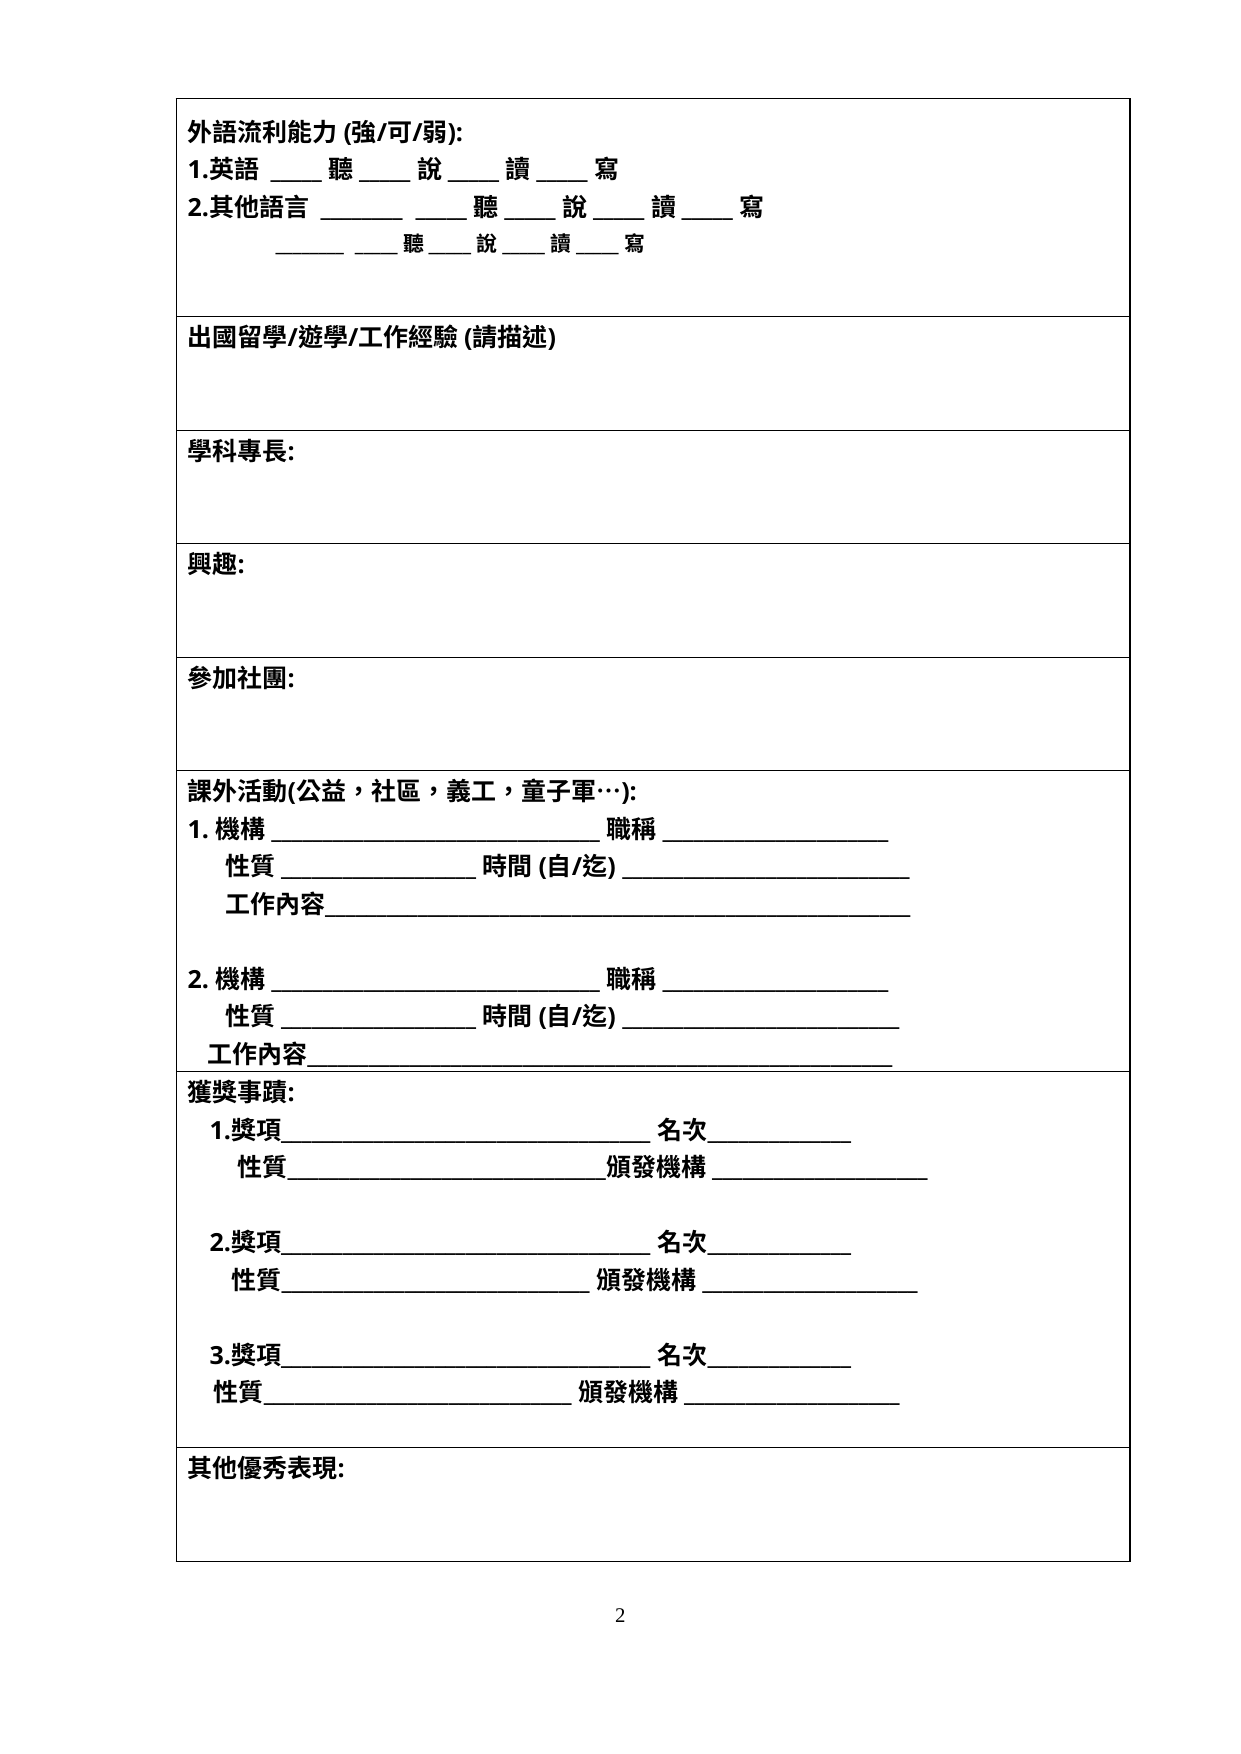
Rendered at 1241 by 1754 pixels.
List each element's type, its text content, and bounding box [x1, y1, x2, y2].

table_cell 興趣: [177, 544, 1129, 657]
table_cell 外語流利能力 (強/可/弱): 1.英語 _____ 聽 _____ 說 _____ 讀 _____ 寫 2.其他語言 ________ _____ 聽 _____ 說 _____ 讀 _____ 寫 4.其他 ________ _____ 聽 _____ 說 _____ 讀 _____ 寫 [177, 99, 1129, 316]
table_cell 參加社團: [177, 658, 1129, 770]
table_cell 課外活動(公益，社區，義工，童子軍…): 1. 機構 ________________________________ 職稱 ______________________ 性質 ___________________ 時間 (自/迄) ____________________________ 工作內容_________________________________________________________ 2. 機構 ________________________________ 職稱 ______________________ 性質 ___________________ 時間 (自/迄) ___________________________ 工作內容_________________________________________________________ [177, 771, 1129, 1071]
table_cell 出國留學/遊學/工作經驗 (請描述) [177, 317, 1129, 429]
table_cell 其他優秀表現: [177, 1448, 1129, 1561]
table_cell 獲獎事蹟: 1.獎項____________________________________ 名次______________ 性質_______________________________頒發機構 _____________________ 2.獎項____________________________________ 名次______________ 性質______________________________ 頒發機構 _____________________ 3.獎項____________________________________ 名次______________ 性質______________________________ 頒發機構 _____________________ [177, 1072, 1129, 1447]
table_cell 學科專長: [177, 431, 1129, 543]
